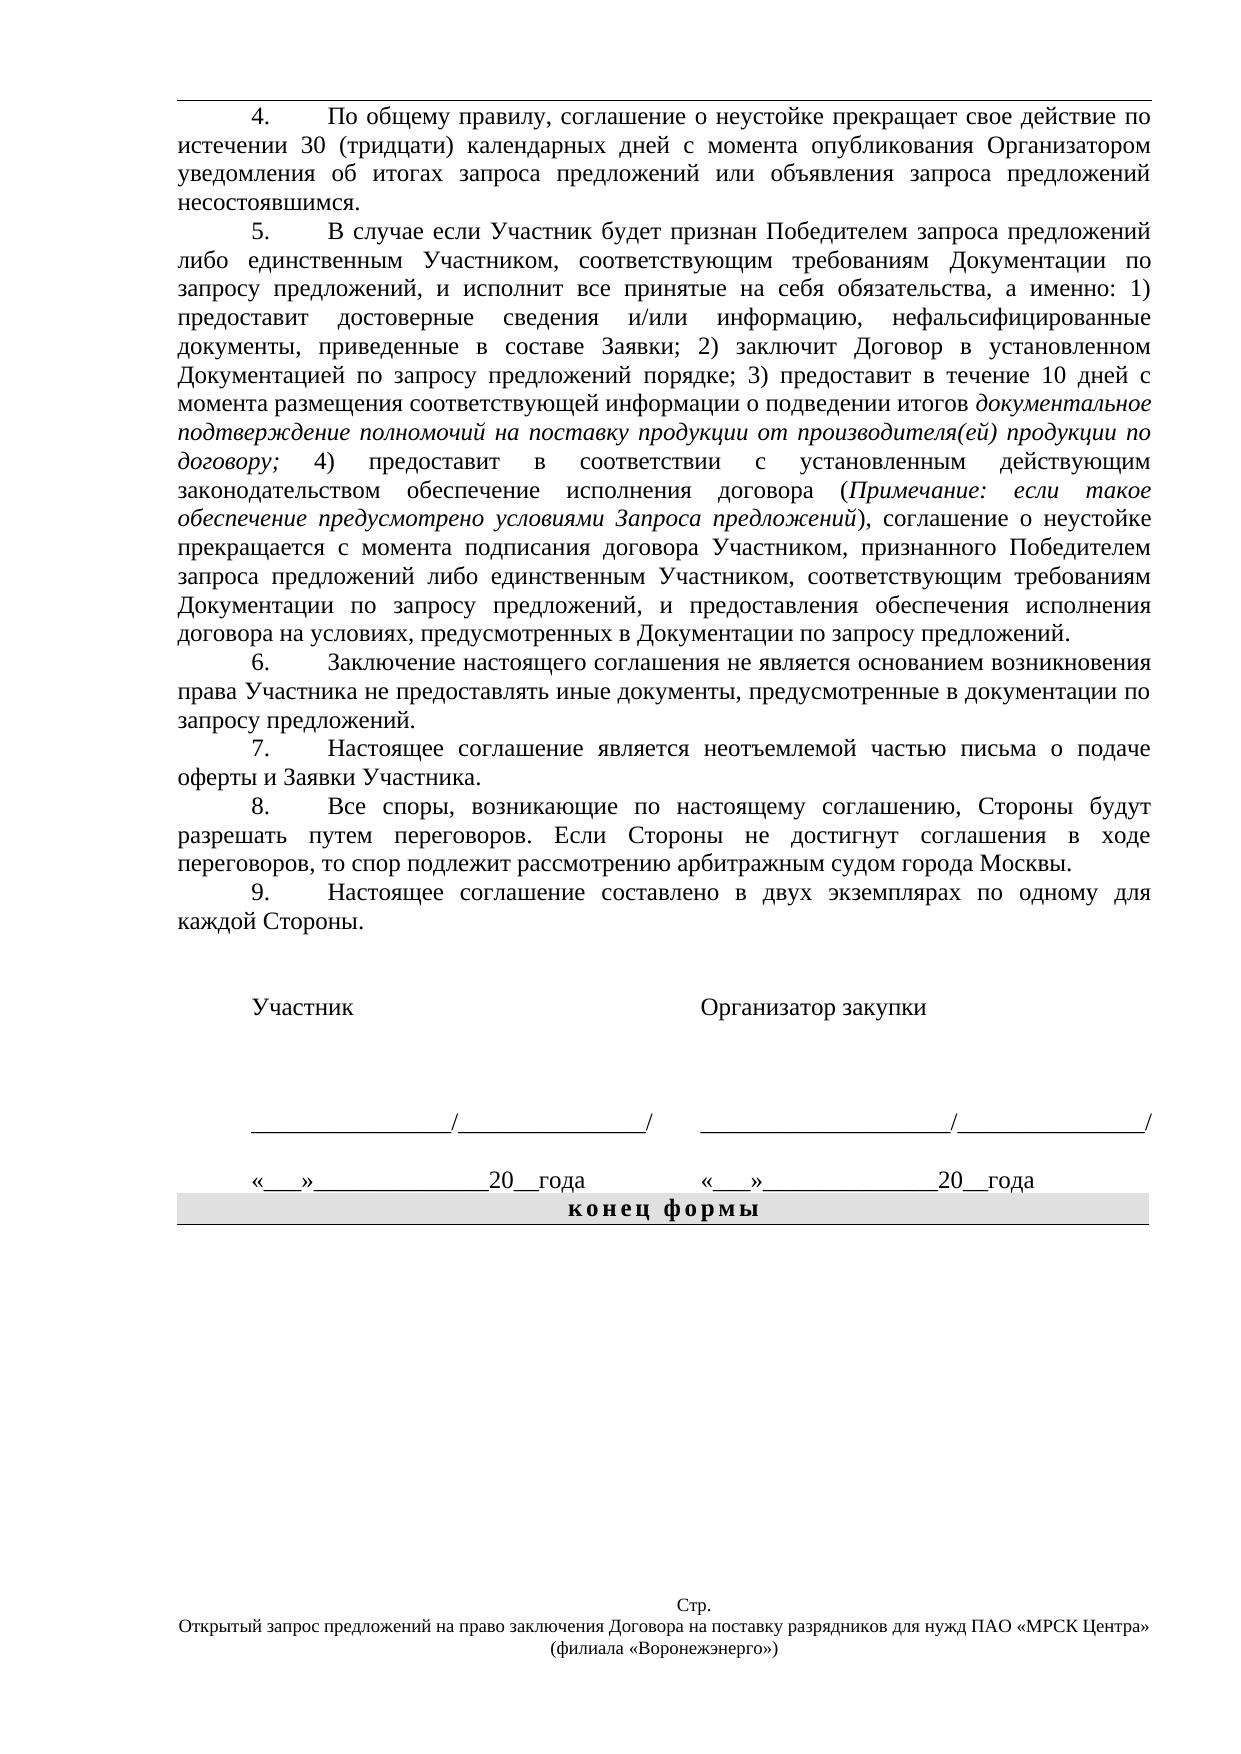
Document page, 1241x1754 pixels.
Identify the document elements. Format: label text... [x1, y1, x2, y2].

list Настоящее соглашение является неотъемлемой частью письма о подаче оферты и Заявки Участника. [177, 733, 1152, 791]
text конец формы [177, 1193, 1149, 1224]
table_header Участник [240, 992, 689, 1021]
list Заключение настоящего соглашения не является основанием возникновения права Участника не предоставлять иные документы, предусмотренные в документации по запросу предложений. [177, 647, 1152, 733]
table_cell ____________________/_______________/ «___»______________20__года [689, 1021, 1163, 1193]
list Настоящее соглашение составлено в двух экземплярах по одному для каждой Стороны. [177, 877, 1152, 935]
table_cell ________________/_______________/ «___»______________20__года [240, 1021, 689, 1193]
list Все споры, возникающие по настоящему соглашению, Стороны будут разрешать путем переговоров. Если Стороны не достигнут соглашения в ходе переговоров, то спор подлежит рассмотрению арбитражным судом города Москвы. [177, 791, 1152, 877]
list По общему правилу, соглашение о неустойке прекращает свое действие по истечении 30 (тридцати) календарных дней с момента опубликования Организатором уведомления об итогах запроса предложений или объявления запроса предложений несостоявшимся. [177, 101, 1152, 216]
list В случае если Участник будет признан Победителем запроса предложений либо единственным Участником, соответствующим требованиям Документации по запросу предложений, и исполнит все принятые на себя обязательства, а именно: 1) предоставит достоверные сведения и/или информацию, нефальсифицированные документы, приведенные в составе Заявки; 2) заключит Договор в установленном Документацией по запросу предложений порядке; 3) предоставит в течение 10 дней с момента размещения соответствующей информации о подведении итогов документальное подтверждение полномочий на поставку продукции от производителя(ей) продукции по договору; 4) предоставит в соответствии с установленным действующим законодательством обеспечение исполнения договора (Примечание: если такое обеспечение предусмотрено условиями Запроса предложений), соглашение о неустойке прекращается с момента подписания договора Участником, признанного Победителем запроса предложений либо единственным Участником, соответствующим требованиям Документации по запросу предложений, и предоставления обеспечения исполнения договора на условиях, предусмотренных в Документации по запросу предложений. [177, 216, 1152, 647]
table_header Организатор закупки [689, 992, 1163, 1021]
